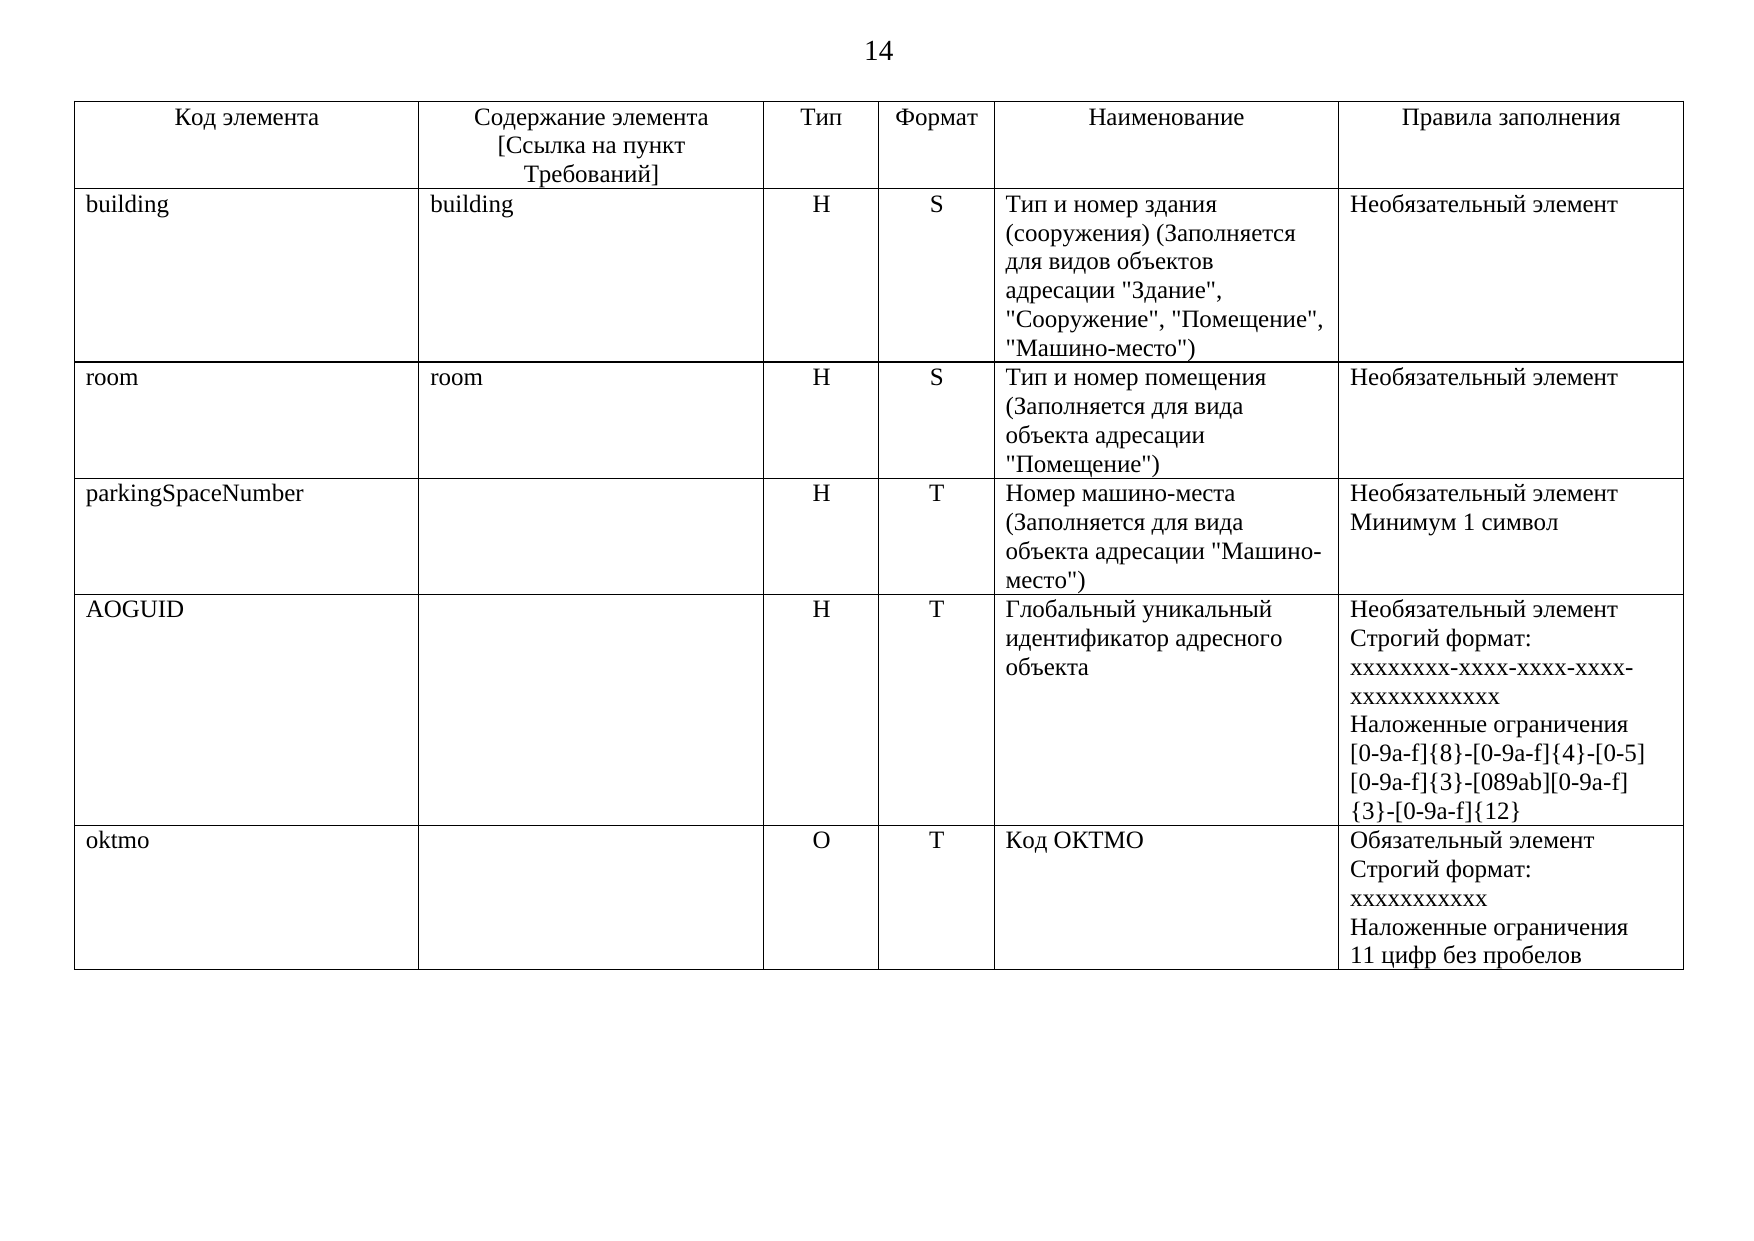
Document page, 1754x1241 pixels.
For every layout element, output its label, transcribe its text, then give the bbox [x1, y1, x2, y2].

table_cell Код ОКТМО [995, 826, 1338, 969]
table_cell [419, 826, 763, 969]
table_cell Тип и номер здания (сооружения) (Заполняется для видов объектов адресации "Здание", "Сооружение", "Помещение", "Машино-место") [995, 189, 1338, 361]
table_cell building [419, 189, 763, 361]
table_cell Глобальный уникальный идентификатор адресного объекта [995, 595, 1338, 824]
table_header Формат [879, 102, 994, 188]
table_cell Необязательный элемент Строгий формат: хххххххх-хххх-хххх-хххх-хххххххххххх Наложенные ограничения [0-9a-f]{8}-[0-9a-f]{4}-[0-5][0-9a-f]{3}-[089ab][0-9a-f]{3}-[0-9a-f]{12} [1339, 595, 1683, 824]
table_cell Тип и номер помещения (Заполняется для вида объекта адресации "Помещение") [995, 363, 1338, 477]
table_cell T [879, 826, 994, 969]
table_cell Н [764, 189, 878, 361]
table_cell Н [764, 479, 878, 593]
table_cell oktmo [75, 826, 418, 969]
table_cell S [879, 363, 994, 477]
table_cell [419, 595, 763, 824]
table_cell room [419, 363, 763, 477]
table_cell S [879, 189, 994, 361]
table_cell T [879, 479, 994, 593]
table_cell Необязательный элемент [1339, 189, 1683, 361]
table_header Содержание элемента [Ссылка на пункт Требований] [419, 102, 763, 188]
table_header Тип [764, 102, 878, 188]
table_cell parkingSpaceNumber [75, 479, 418, 593]
table_cell T [879, 595, 994, 824]
table_cell Номер машино-места (Заполняется для вида объекта адресации "Машино-место") [995, 479, 1338, 593]
table_cell room [75, 363, 418, 477]
table_cell Обязательный элемент Строгий формат: ххххххххххх Наложенные ограничения 11 цифр без пробелов [1339, 826, 1683, 969]
table_cell AOGUID [75, 595, 418, 824]
table_header Код элемента [75, 102, 418, 188]
table_cell [419, 479, 763, 593]
table_cell Н [764, 363, 878, 477]
table_header Правила заполнения [1339, 102, 1683, 188]
table_cell О [764, 826, 878, 969]
table_header Наименование [995, 102, 1338, 188]
table_cell Необязательный элемент Минимум 1 символ [1339, 479, 1683, 593]
table_cell building [75, 189, 418, 361]
table_cell Н [764, 595, 878, 824]
table_cell Необязательный элемент [1339, 363, 1683, 477]
